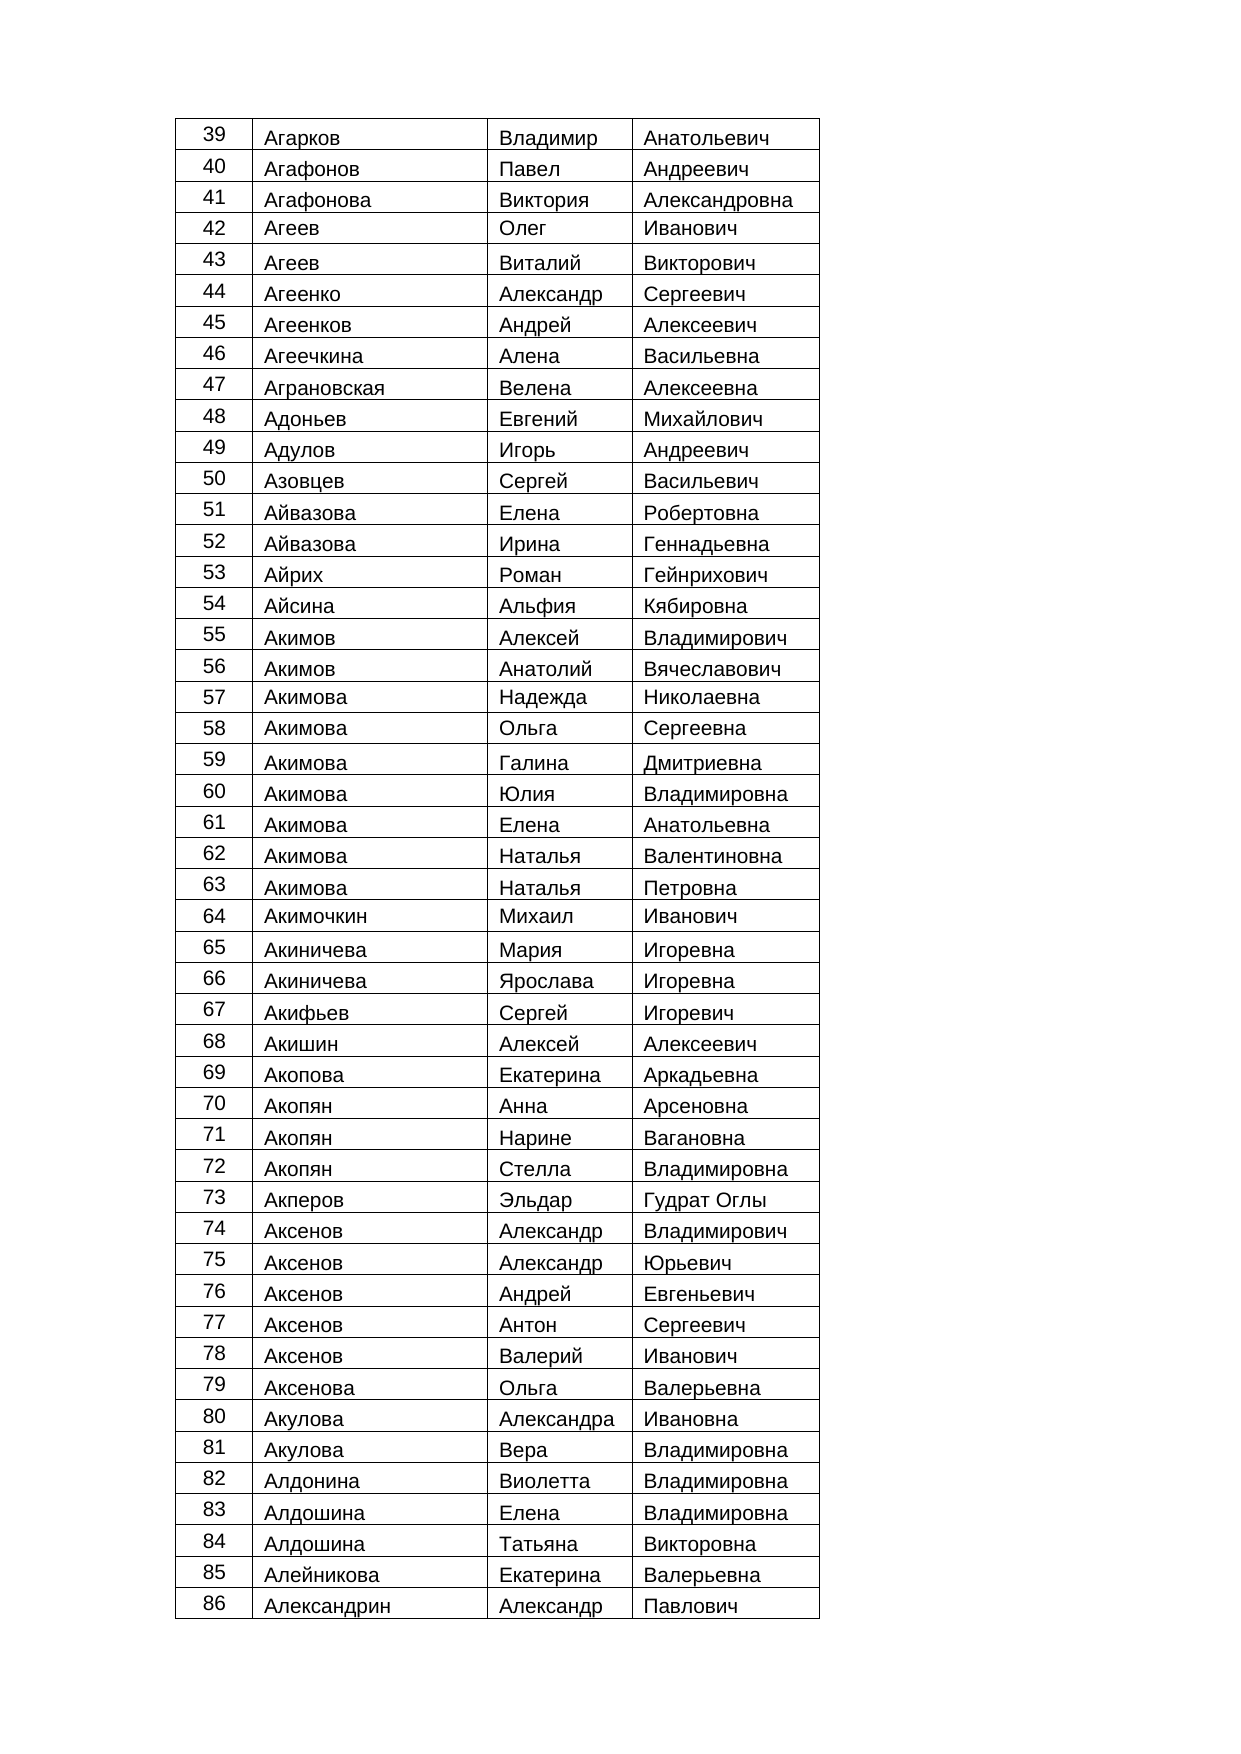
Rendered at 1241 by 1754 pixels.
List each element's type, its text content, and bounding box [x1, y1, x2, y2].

table_cell Елена [488, 494, 632, 524]
table_cell Николаевна [633, 682, 819, 712]
table_cell Виолетта [488, 1463, 632, 1493]
table_cell 81 [176, 1432, 252, 1462]
table_cell 57 [176, 682, 252, 712]
table_cell Нарине [488, 1119, 632, 1149]
table_cell Евгений [488, 400, 632, 431]
table_cell Иванович [633, 1338, 819, 1368]
table_cell Акимов [253, 619, 487, 649]
table_cell 85 [176, 1557, 252, 1587]
table_cell Юрьевич [633, 1244, 819, 1274]
table_cell Алдонина [253, 1463, 487, 1493]
table_cell Акопян [253, 1088, 487, 1118]
table_cell 73 [176, 1182, 252, 1212]
table_cell Алексей [488, 619, 632, 649]
table_cell Игоревна [633, 963, 819, 993]
table_cell Галина [488, 744, 632, 774]
table_cell Алексеевич [633, 307, 819, 337]
table_cell Татьяна [488, 1525, 632, 1556]
table_cell Ивановна [633, 1400, 819, 1431]
table_cell Екатерина [488, 1557, 632, 1587]
table_cell 45 [176, 307, 252, 337]
table_cell Евгеньевич [633, 1275, 819, 1306]
table_cell Вячеславович [633, 650, 819, 681]
table_cell Алена [488, 338, 632, 368]
table_cell 84 [176, 1525, 252, 1556]
table_cell 79 [176, 1369, 252, 1399]
table_cell Акимова [253, 682, 487, 712]
table_cell 76 [176, 1275, 252, 1306]
table_cell Ольга [488, 713, 632, 743]
table_cell Кябировна [633, 588, 819, 618]
table_cell Аксенова [253, 1369, 487, 1399]
table_cell Акопян [253, 1119, 487, 1149]
table_cell Екатерина [488, 1057, 632, 1087]
table_cell Александра [488, 1400, 632, 1431]
table_cell Вагановна [633, 1119, 819, 1149]
table_cell Валерьевна [633, 1369, 819, 1399]
table_cell Гейнрихович [633, 557, 819, 587]
table_cell Владимирович [633, 1213, 819, 1243]
table_cell Стелла [488, 1150, 632, 1181]
table_cell 54 [176, 588, 252, 618]
table_cell 68 [176, 1025, 252, 1056]
table_cell Олег [488, 213, 632, 243]
table_cell Надежда [488, 682, 632, 712]
table_cell Акифьев [253, 994, 487, 1024]
table_cell 80 [176, 1400, 252, 1431]
table_cell Акишин [253, 1025, 487, 1056]
table_cell Акимова [253, 869, 487, 899]
table_cell Александр [488, 275, 632, 306]
table_cell Айвазова [253, 494, 487, 524]
table_cell Адулов [253, 432, 487, 462]
table_cell Иванович [633, 213, 819, 243]
table_cell Алдошина [253, 1494, 487, 1524]
table_cell 44 [176, 275, 252, 306]
table_cell Гудрат Оглы [633, 1182, 819, 1212]
table_cell Аграновская [253, 369, 487, 399]
table_cell Акимов [253, 650, 487, 681]
table_cell Игоревич [633, 994, 819, 1024]
table_cell Ольга [488, 1369, 632, 1399]
table_cell Валерий [488, 1338, 632, 1368]
table_cell Адоньев [253, 400, 487, 431]
table_cell Робертовна [633, 494, 819, 524]
table_cell Валентиновна [633, 838, 819, 868]
table_cell 47 [176, 369, 252, 399]
table_cell 51 [176, 494, 252, 524]
table_cell Елена [488, 807, 632, 837]
table_cell Алейникова [253, 1557, 487, 1587]
table_cell Акимова [253, 775, 487, 806]
table_cell 40 [176, 150, 252, 181]
table_cell Игоревна [633, 932, 819, 962]
table_cell 62 [176, 838, 252, 868]
table_cell Ярослава [488, 963, 632, 993]
table_cell Акулова [253, 1400, 487, 1431]
table_cell Елена [488, 1494, 632, 1524]
table_cell Сергей [488, 994, 632, 1024]
table_cell 56 [176, 650, 252, 681]
table_cell Сергей [488, 463, 632, 493]
table_cell 78 [176, 1338, 252, 1368]
table_cell 41 [176, 182, 252, 212]
table_cell Павел [488, 150, 632, 181]
table_cell Роман [488, 557, 632, 587]
table_cell Геннадьевна [633, 525, 819, 556]
table_cell Анатолий [488, 650, 632, 681]
table_cell Владимировна [633, 1494, 819, 1524]
table_cell 50 [176, 463, 252, 493]
table_cell Акперов [253, 1182, 487, 1212]
table_cell Петровна [633, 869, 819, 899]
table_cell Акимочкин [253, 900, 487, 931]
table_cell Велена [488, 369, 632, 399]
table_cell 61 [176, 807, 252, 837]
table_cell Агафонов [253, 150, 487, 181]
table_cell Иванович [633, 900, 819, 931]
table_cell Владимировна [633, 1463, 819, 1493]
table_cell Мария [488, 932, 632, 962]
table_cell Сергеевич [633, 275, 819, 306]
table_cell 74 [176, 1213, 252, 1243]
table_cell 67 [176, 994, 252, 1024]
table_cell Арсеновна [633, 1088, 819, 1118]
table_cell 59 [176, 744, 252, 774]
table_cell 53 [176, 557, 252, 587]
table_cell Андрей [488, 1275, 632, 1306]
table_cell Агеев [253, 213, 487, 243]
table_cell Дмитриевна [633, 744, 819, 774]
table_cell Акимова [253, 713, 487, 743]
table_cell 66 [176, 963, 252, 993]
table_cell 83 [176, 1494, 252, 1524]
table_cell Юлия [488, 775, 632, 806]
table_cell 86 [176, 1588, 252, 1618]
table_cell Акимова [253, 838, 487, 868]
table_cell Виктория [488, 182, 632, 212]
table_cell Акимова [253, 744, 487, 774]
table_cell 52 [176, 525, 252, 556]
table_cell 42 [176, 213, 252, 243]
table_cell Валерьевна [633, 1557, 819, 1587]
table_cell Айрих [253, 557, 487, 587]
table_cell Наталья [488, 838, 632, 868]
table_cell Акиничева [253, 932, 487, 962]
table_cell Антон [488, 1307, 632, 1337]
table_cell Михаил [488, 900, 632, 931]
table_cell Викторовна [633, 1525, 819, 1556]
table_cell Александрин [253, 1588, 487, 1618]
table_cell Александровна [633, 182, 819, 212]
table_cell 60 [176, 775, 252, 806]
table_cell Эльдар [488, 1182, 632, 1212]
table_cell Акиничева [253, 963, 487, 993]
table_cell Павлович [633, 1588, 819, 1618]
table_cell Альфия [488, 588, 632, 618]
table_cell Анатольевна [633, 807, 819, 837]
table_cell Васильевна [633, 338, 819, 368]
table_cell 49 [176, 432, 252, 462]
table_cell Алдошина [253, 1525, 487, 1556]
table_cell Алексеевна [633, 369, 819, 399]
table_cell Аксенов [253, 1213, 487, 1243]
table_cell Аксенов [253, 1307, 487, 1337]
table_cell Александр [488, 1213, 632, 1243]
table_cell Александр [488, 1588, 632, 1618]
table_cell 58 [176, 713, 252, 743]
table_cell 39 [176, 119, 252, 149]
table_cell Агеенков [253, 307, 487, 337]
table_cell 65 [176, 932, 252, 962]
table_cell Михайлович [633, 400, 819, 431]
table_cell 55 [176, 619, 252, 649]
table_cell Анатольевич [633, 119, 819, 149]
table_cell Агеечкина [253, 338, 487, 368]
table_cell Айвазова [253, 525, 487, 556]
table_cell 82 [176, 1463, 252, 1493]
table_cell Александр [488, 1244, 632, 1274]
table_cell Сергеевич [633, 1307, 819, 1337]
table_cell Андреевич [633, 150, 819, 181]
table_cell Андрей [488, 307, 632, 337]
table_cell 72 [176, 1150, 252, 1181]
table_cell Наталья [488, 869, 632, 899]
table_cell 77 [176, 1307, 252, 1337]
table_cell Акопова [253, 1057, 487, 1087]
table_cell Аксенов [253, 1244, 487, 1274]
table_cell Акулова [253, 1432, 487, 1462]
table_cell Владимировна [633, 1150, 819, 1181]
table_cell Агафонова [253, 182, 487, 212]
table_cell Викторович [633, 244, 819, 274]
table_cell Акимова [253, 807, 487, 837]
table_cell 64 [176, 900, 252, 931]
table_cell Аксенов [253, 1275, 487, 1306]
table_cell Сергеевна [633, 713, 819, 743]
table_cell Владимировна [633, 775, 819, 806]
table_cell Айсина [253, 588, 487, 618]
table_cell Агеев [253, 244, 487, 274]
table_cell 75 [176, 1244, 252, 1274]
table_cell 46 [176, 338, 252, 368]
table_cell Игорь [488, 432, 632, 462]
table_cell Аксенов [253, 1338, 487, 1368]
table_cell Азовцев [253, 463, 487, 493]
table_cell Виталий [488, 244, 632, 274]
table_cell 71 [176, 1119, 252, 1149]
table_cell Агарков [253, 119, 487, 149]
table_cell Владимир [488, 119, 632, 149]
table_cell Анна [488, 1088, 632, 1118]
table_cell 43 [176, 244, 252, 274]
table_cell Васильевич [633, 463, 819, 493]
table_cell 63 [176, 869, 252, 899]
table_cell 48 [176, 400, 252, 431]
table_cell Ирина [488, 525, 632, 556]
table_cell Владимировна [633, 1432, 819, 1462]
table_cell Агеенко [253, 275, 487, 306]
table_cell Аркадьевна [633, 1057, 819, 1087]
table_cell Алексеевич [633, 1025, 819, 1056]
table_cell Алексей [488, 1025, 632, 1056]
table_cell Владимирович [633, 619, 819, 649]
table_cell Вера [488, 1432, 632, 1462]
table_cell 70 [176, 1088, 252, 1118]
table_cell 69 [176, 1057, 252, 1087]
table_cell Андреевич [633, 432, 819, 462]
table_cell Акопян [253, 1150, 487, 1181]
